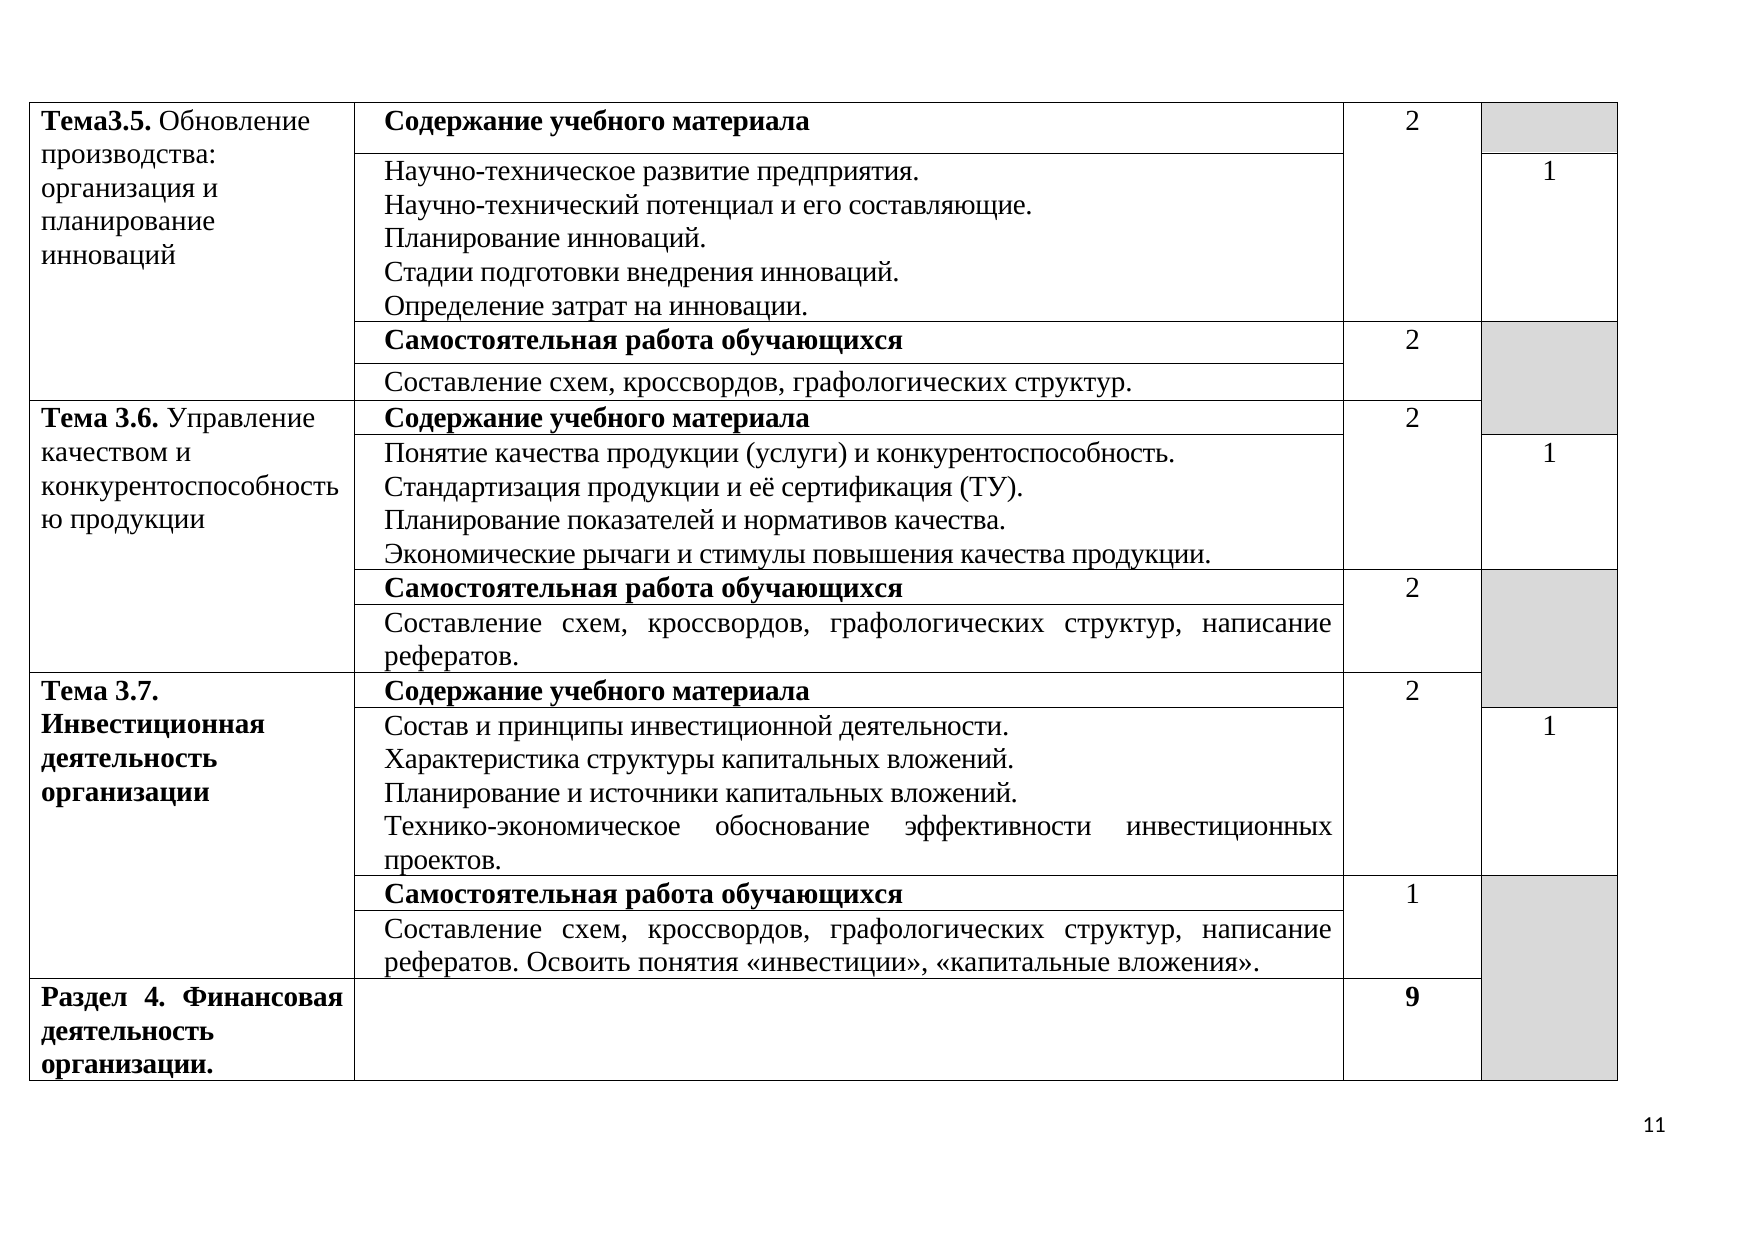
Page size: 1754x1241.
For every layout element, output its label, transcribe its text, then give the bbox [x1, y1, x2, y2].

table_cell Составление схем, кроссвордов, графологических структур, написание рефератов. Освоить понятия «инвестиции», «капитальные вложения». [355, 911, 1343, 978]
table_cell Тема 3.7. Инвестиционная деятельность организации [30, 673, 354, 978]
table_cell 1 [1482, 708, 1617, 875]
table_cell Самостоятельная работа обучающихся [355, 876, 1343, 910]
table_cell 2 [1344, 103, 1481, 321]
table_cell 2 [1344, 570, 1481, 672]
table_cell 9 [1344, 979, 1481, 1080]
table_cell Содержание учебного материала [355, 401, 1343, 434]
table_cell 1 [1482, 435, 1617, 569]
table_cell [355, 979, 1343, 1080]
table_cell Раздел 4. Финансовая деятельность организации. [30, 979, 354, 1080]
table_cell 2 [1344, 322, 1481, 399]
table_cell [1482, 570, 1617, 707]
table_cell 1 [1344, 876, 1481, 978]
table_cell [1482, 876, 1617, 1080]
table_cell 2 [1344, 673, 1481, 875]
table_cell Тема 3.6. Управление качеством и конкурентоспособностью продукции [30, 401, 354, 672]
table_cell 2 [1344, 401, 1481, 569]
table_cell Самостоятельная работа обучающихся [355, 322, 1343, 363]
table_cell Самостоятельная работа обучающихся [355, 570, 1343, 604]
table_cell Содержание учебного материала [355, 673, 1343, 707]
table_cell 1 [1482, 154, 1617, 321]
table_cell Тема3.5. Обновление производства: организация и планирование инноваций [30, 103, 354, 399]
table_cell Состав и принципы инвестиционной деятельности. Характеристика структуры капитальных вложений. Планирование и источники капитальных вложений. Технико-экономическое обоснование эффективности инвестиционных проектов. [355, 708, 1343, 875]
table_cell Содержание учебного материала [355, 103, 1343, 152]
table_cell Составление схем, кроссвордов, графологических структур. [355, 364, 1343, 399]
table_cell Составление схем, кроссвордов, графологических структур, написание рефератов. [355, 605, 1343, 672]
table_cell Научно-техническое развитие предприятия. Научно-технический потенциал и его составляющие. Планирование инноваций. Стадии подготовки внедрения инноваций. Определение затрат на инновации. [355, 154, 1343, 321]
table_cell [1482, 322, 1617, 434]
table_cell Понятие качества продукции (услуги) и конкурентоспособность. Стандартизация продукции и её сертификация (ТУ). Планирование показателей и нормативов качества. Экономические рычаги и стимулы повышения качества продукции. [355, 435, 1343, 569]
